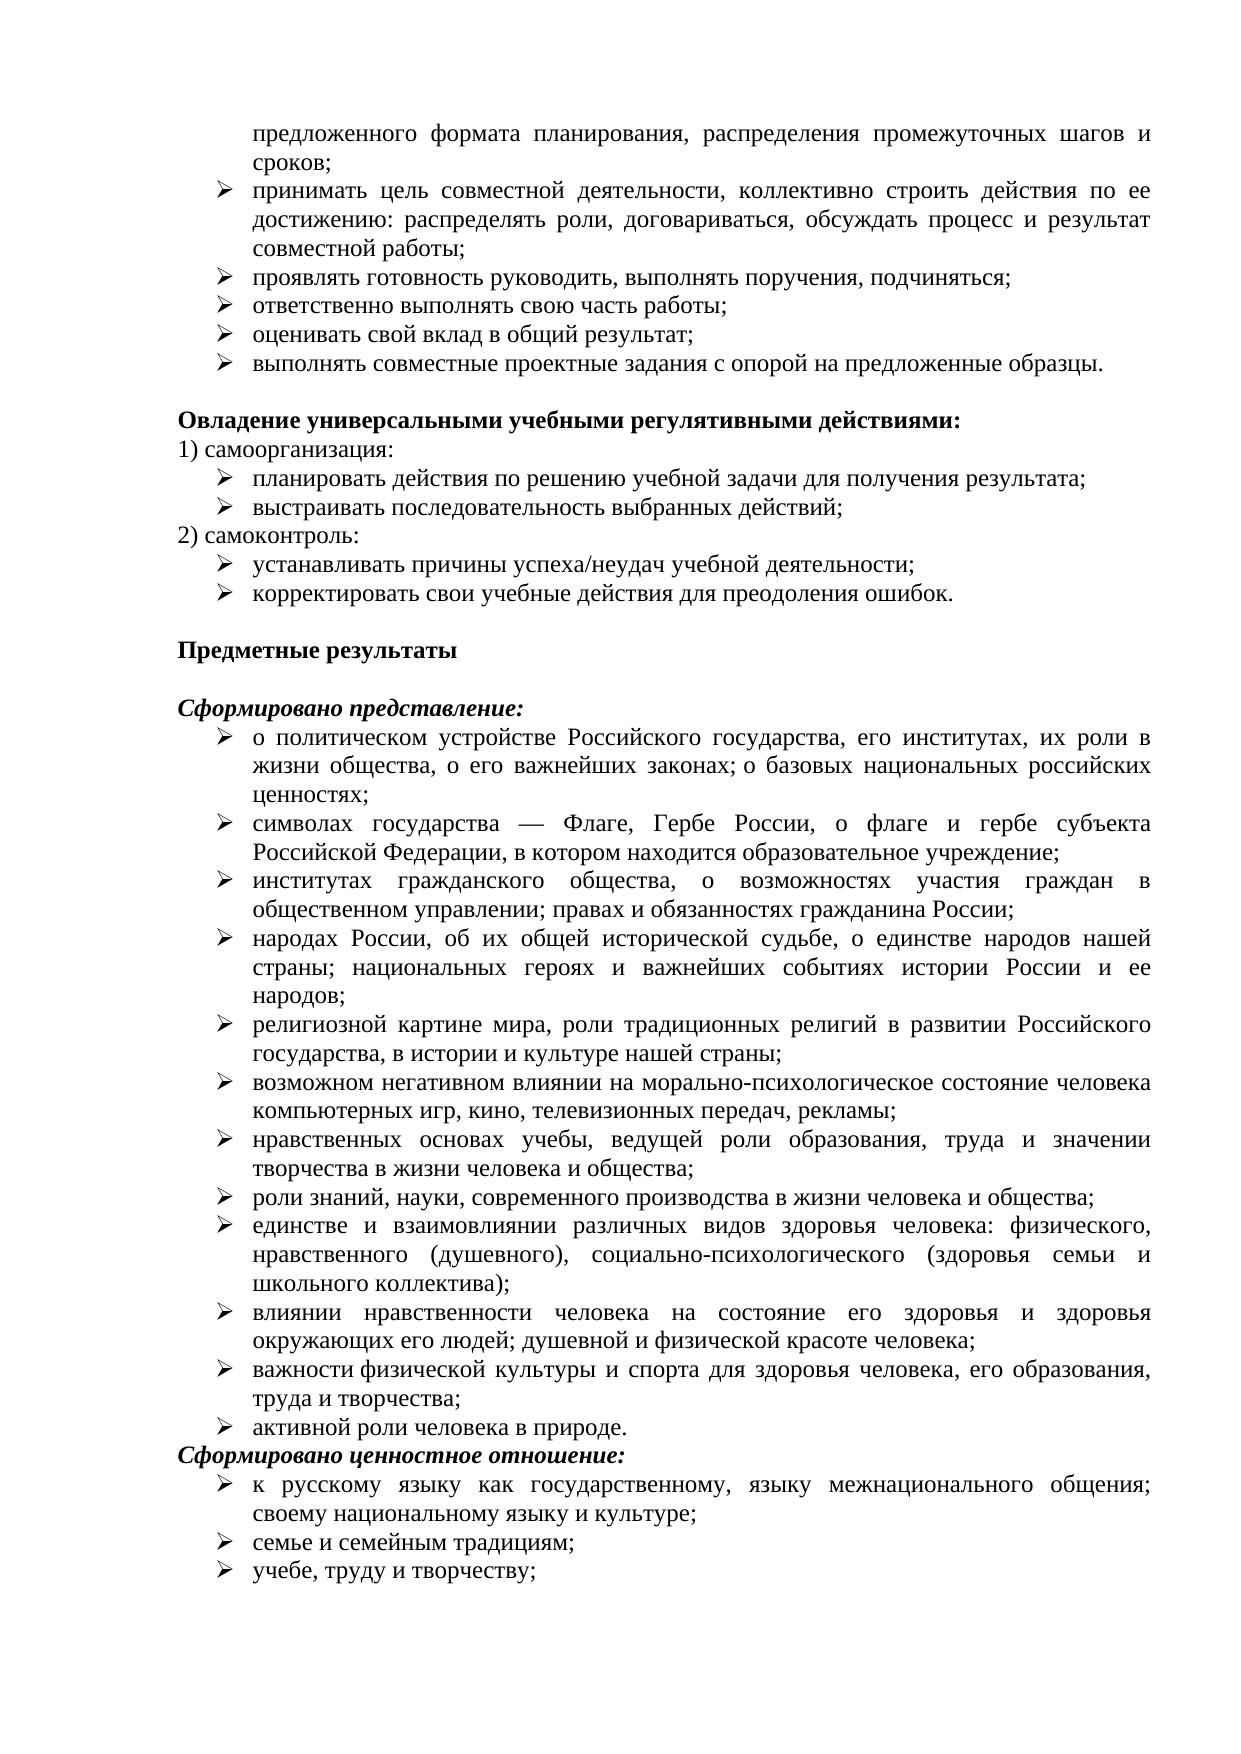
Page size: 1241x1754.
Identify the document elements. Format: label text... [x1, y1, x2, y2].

list возможном негативном влиянии на морально-психологическое состояние человека компьютерных игр, кино, телевизионных передач, рекламы; [215, 1067, 1152, 1124]
list устанавливать причины успеха/неудач учебной деятельности; [215, 549, 1152, 578]
list учебе, труду и творчеству; [215, 1556, 1152, 1584]
list корректировать свои учебные действия для преодоления ошибок. [215, 578, 1152, 607]
list планировать действия по решению учебной задачи для получения результата; [215, 463, 1152, 492]
list ответственно выполнять свою часть работы; [215, 291, 1152, 319]
text Предметные результаты [177, 636, 1152, 664]
text 2) самоконтроль: [177, 521, 1152, 549]
text Сформировано представление: [177, 693, 1152, 722]
list выполнять совместные проектные задания с опорой на предложенные образцы. [215, 348, 1152, 377]
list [215, 118, 1152, 176]
list символах государства — Флаге, Гербе России, о флаге и гербе субъекта Российской Федерации, в котором находится образовательное учреждение; [215, 808, 1152, 866]
list народах России, об их общей исторической судьбе, о единстве народов нашей страны; национальных героях и важнейших событиях истории России и ее народов; [215, 923, 1152, 1009]
list оценивать свой вклад в общий результат; [215, 319, 1152, 348]
list выстраивать последовательность выбранных действий; [215, 492, 1152, 521]
list религиозной картине мира, роли традиционных религий в развитии Российского государства, в истории и культуре нашей страны; [215, 1009, 1152, 1067]
list принимать цель совместной деятельности, коллективно строить действия по ее достижению: распределять роли, договариваться, обсуждать процесс и результат совместной работы; [215, 176, 1152, 262]
list семье и семейным традициям; [215, 1527, 1152, 1556]
list институтах гражданского общества, о возможностях участия граждан в общественном управлении; правах и обязанностях гражданина России; [215, 866, 1152, 923]
list о политическом устройстве Российского государства, его институтах, их роли в жизни общества, о его важнейших законах; о базовых национальных российских ценностях; [215, 722, 1152, 808]
text 1) самоорганизация: [177, 434, 1152, 463]
list роли знаний, науки, современного производства в жизни человека и общества; [215, 1182, 1152, 1211]
list к русскому языку как государственному, языку межнационального общения; своему национальному языку и культуре; [215, 1469, 1152, 1527]
list влиянии нравственности человека на состояние его здоровья и здоровья окружающих его людей; душевной и физической красоте человека; [215, 1297, 1152, 1354]
text Овладение универсальными учебными регулятивными действиями: [177, 406, 1152, 434]
list проявлять готовность руководить, выполнять поручения, подчиняться; [215, 262, 1152, 291]
list единстве и взаимовлиянии различных видов здоровья человека: физического, нравственного (душевного), социально-психологического (здоровья семьи и школьного коллектива); [215, 1211, 1152, 1297]
list важности физической культуры и спорта для здоровья человека, его образования, труда и творчества; [215, 1354, 1152, 1412]
list активной роли человека в природе. [215, 1412, 1152, 1441]
text Сформировано ценностное отношение: [177, 1441, 1152, 1469]
list нравственных основах учебы, ведущей роли образования, труда и значении творчества в жизни человека и общества; [215, 1124, 1152, 1182]
